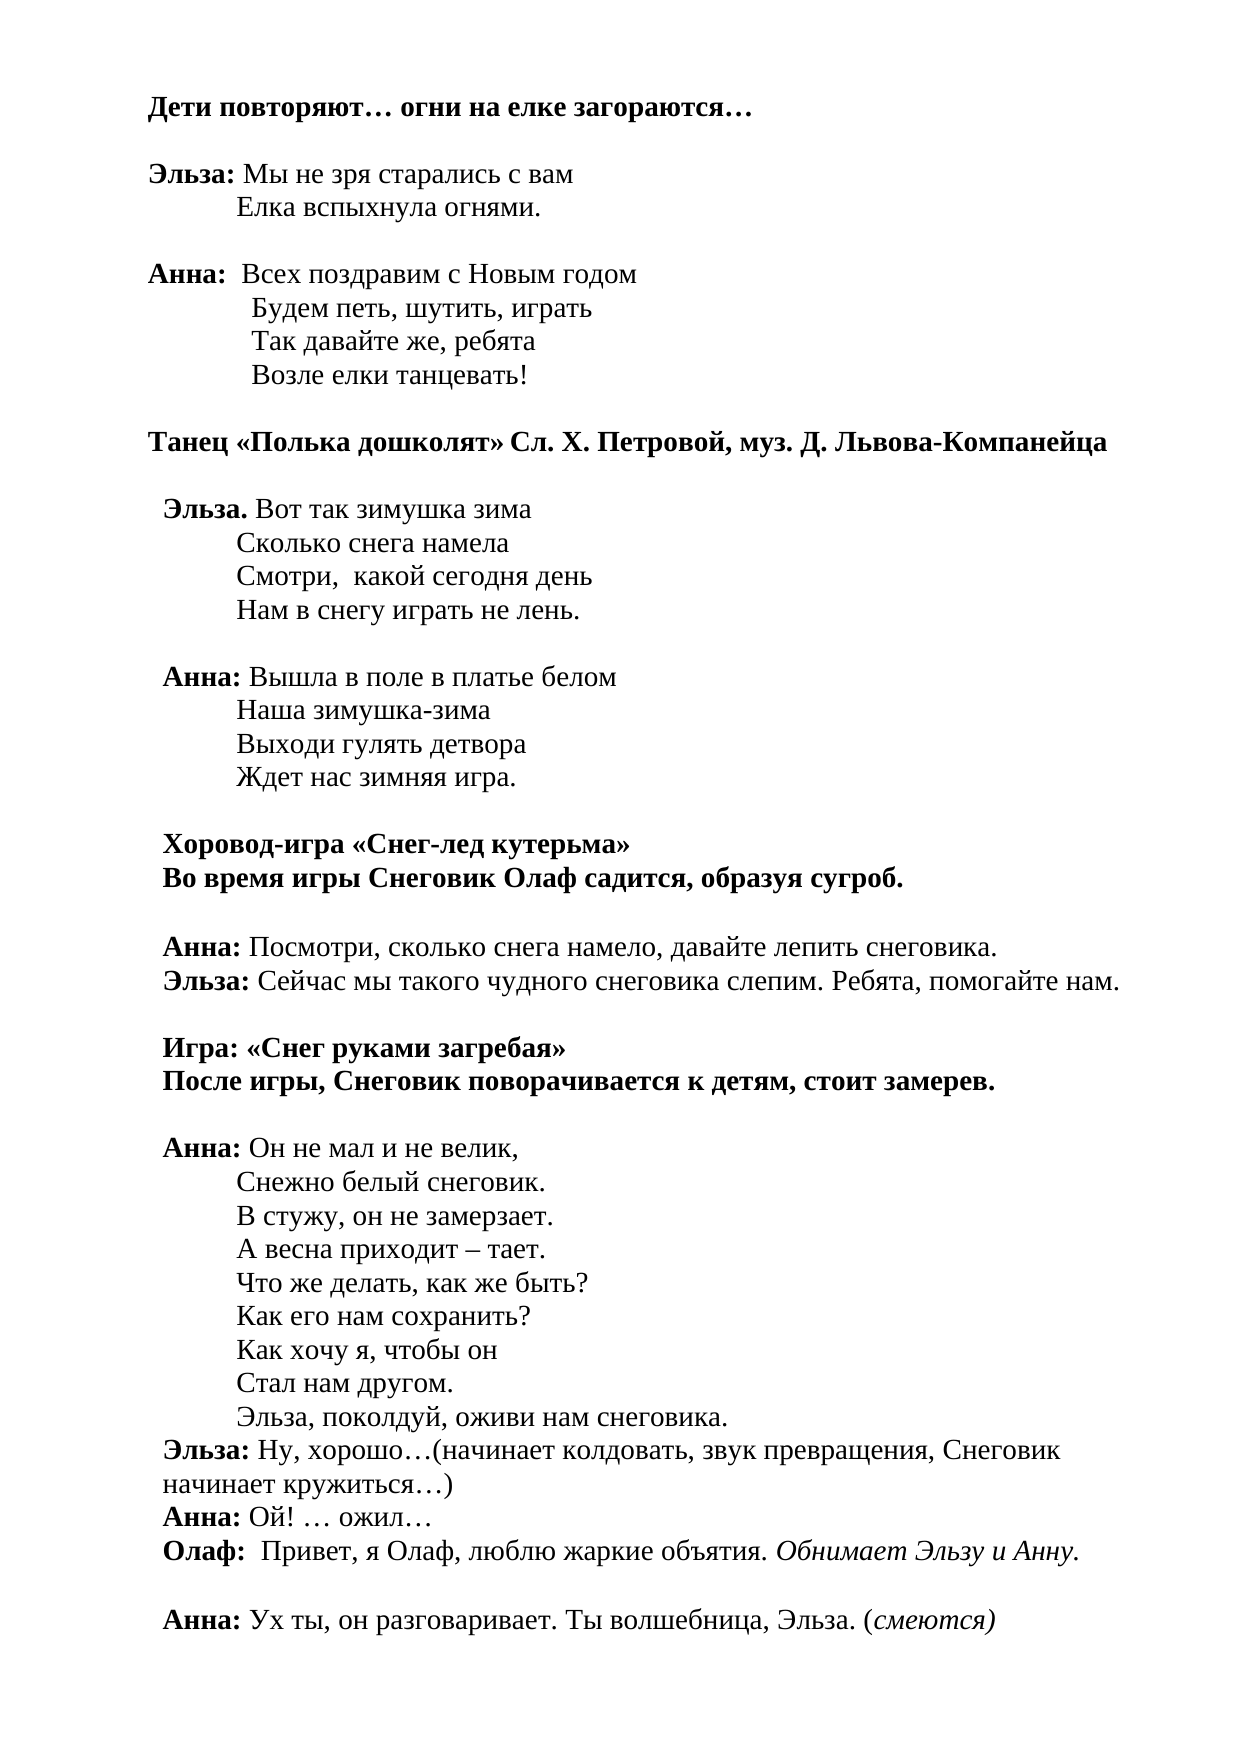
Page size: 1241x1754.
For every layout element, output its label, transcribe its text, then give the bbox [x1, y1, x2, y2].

text Олаф: Привет, я Олаф, люблю жаркие объятия. Обнимает Эльзу и Анну. [162, 1533, 1152, 1567]
text Хоровод-игра «Снег-лед кутерьма» [162, 827, 1152, 860]
text Елка вспыхнула огнями. [236, 189, 1152, 223]
text Нам в снегу играть не лень. [236, 592, 1152, 625]
text Эльза. Вот так зимушка зима [162, 491, 1152, 525]
text Выходи гулять детвора [236, 726, 1152, 759]
text Возле елки танцевать! [251, 357, 1152, 391]
text Как хочу я, чтобы он [236, 1332, 1152, 1365]
text Танец «Полька дошколят» Сл. Х. Петровой, муз. Д. Львова-Компанейца [148, 424, 1152, 458]
text Дети повторяют… огни на елке загораются… [148, 89, 1152, 122]
text Анна: Всех поздравим с Новым годом [148, 256, 1152, 290]
text Эльза: Ну, хорошо…(начинает колдовать, звук превращения, Снеговик начинает кружиться…) Анна: Ой! … ожил… [162, 1432, 1152, 1533]
text Анна: Посмотри, сколько снега намело, давайте лепить снеговика. [162, 929, 1152, 963]
text Эльза, поколдуй, оживи нам снеговика. [236, 1399, 1152, 1432]
text Будем петь, шутить, играть [251, 290, 1152, 323]
text Анна: Вышла в поле в платье белом [162, 659, 1152, 692]
text Наша зимушка-зима [236, 692, 1152, 726]
text Анна: Ух ты, он разговаривает. Ты волшебница, Эльза. (смеются) [162, 1602, 1152, 1636]
text После игры, Снеговик поворачивается к детям, стоит замерев. [162, 1063, 1152, 1097]
text Ждет нас зимняя игра. [236, 759, 1152, 793]
text Анна: Он не мал и не велик, Снежно белый снеговик. В стужу, он не замерзает. А весна приходит – тает. Что же делать, как же быть? Как его нам сохранить? [162, 1131, 1152, 1332]
text Стал нам другом. [236, 1365, 1152, 1399]
text Смотри, какой сегодня день [236, 558, 1152, 592]
text Игра: «Снег руками загребая» [162, 1030, 1152, 1063]
text Во время игры Снеговик Олаф садится, образуя сугроб. [162, 860, 1152, 894]
text Эльза: Сейчас мы такого чудного снеговика слепим. Ребята, помогайте нам. [162, 963, 1152, 996]
text Так давайте же, ребята [251, 323, 1152, 357]
text Сколько снега намела [236, 525, 1152, 558]
text Эльза: Мы не зря старались с вам [148, 156, 1152, 189]
